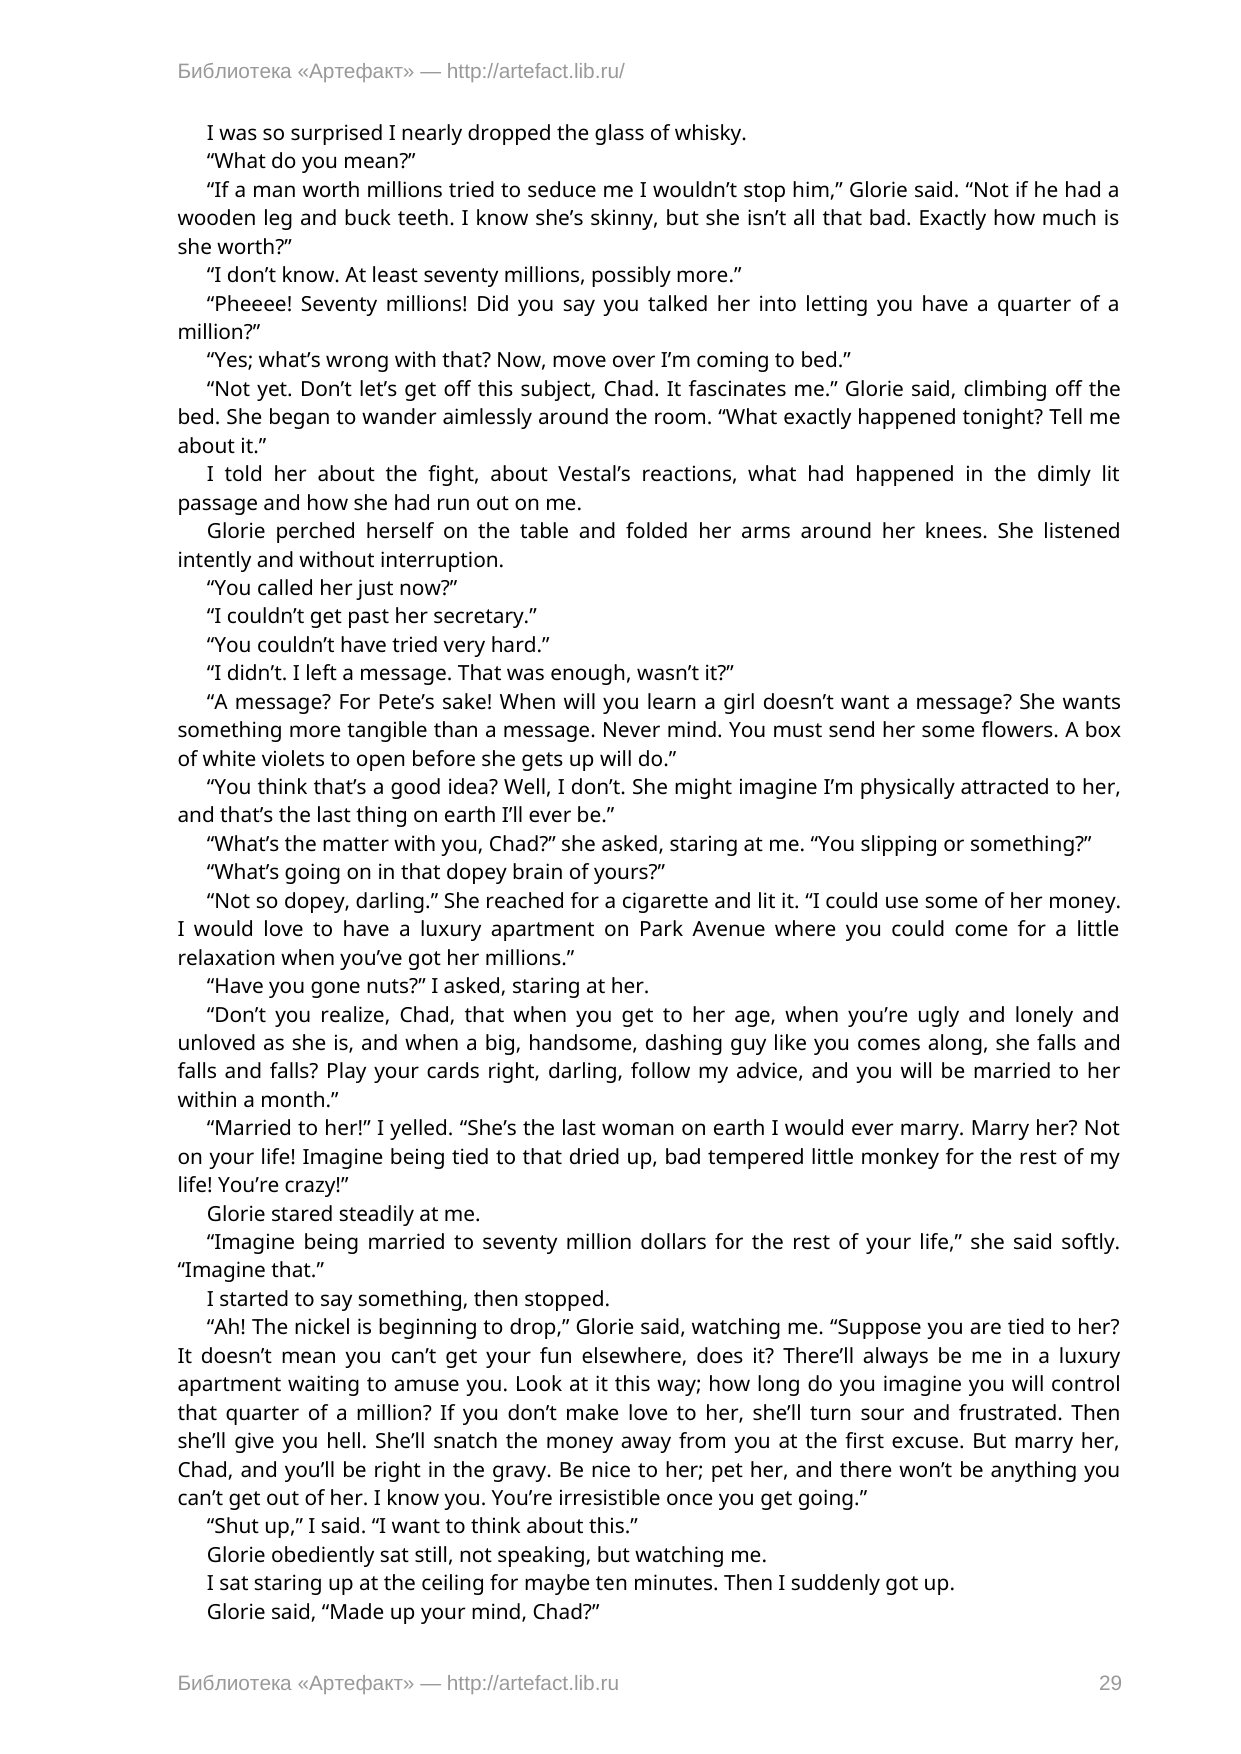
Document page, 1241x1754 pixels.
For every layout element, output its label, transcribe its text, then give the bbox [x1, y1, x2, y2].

text “What do you mean?” [177, 147, 1122, 175]
text “Yes; what’s wrong with that? Now, move over I’m coming to bed.” [177, 346, 1122, 374]
text “What’s going on in that dopey brain of yours?” [177, 857, 1122, 886]
text Glorie said, “Made up your mind, Chad?” [177, 1597, 1122, 1625]
text “You think that’s a good idea? Well, I don’t. She might imagine I’m physically attracted to her, and that’s the last thing on earth I’ll ever be.” [177, 772, 1122, 829]
text “I don’t know. At least seventy millions, possibly more.” [177, 260, 1122, 289]
text “A message? For Pete’s sake! When will you learn a girl doesn’t want a message? She wants something more tangible than a message. Never mind. You must send her some flowers. A box of white violets to open before she gets up will do.” [177, 687, 1122, 772]
text I sat staring up at the ceiling for maybe ten minutes. Then I suddenly got up. [177, 1568, 1122, 1597]
text “Shut up,” I said. “I want to think about this.” [177, 1512, 1122, 1540]
text I started to say something, then stopped. [177, 1284, 1122, 1312]
text “If a man worth millions tried to seduce me I wouldn’t stop him,” Glorie said. “Not if he had a wooden leg and buck teeth. I know she’s skinny, but she isn’t all that bad. Exactly how much is she worth?” [177, 175, 1122, 260]
text Glorie perched herself on the table and folded her arms around her knees. She listened intently and without interruption. [177, 516, 1122, 573]
text “I didn’t. I left a message. That was enough, wasn’t it?” [177, 658, 1122, 687]
text Glorie stared steadily at me. [177, 1199, 1122, 1227]
text “Have you gone nuts?” I asked, staring at her. [177, 971, 1122, 1000]
text “You called her just now?” [177, 573, 1122, 602]
text “You couldn’t have tried very hard.” [177, 630, 1122, 658]
text I was so surprised I nearly dropped the glass of whisky. [177, 118, 1122, 147]
text “What’s the matter with you, Chad?” she asked, staring at me. “You slipping or something?” [177, 829, 1122, 857]
text “Pheeee! Seventy millions! Did you say you talked her into letting you have a quarter of a million?” [177, 289, 1122, 346]
text “Don’t you realize, Chad, that when you get to her age, when you’re ugly and lonely and unloved as she is, and when a big, handsome, dashing guy like you comes along, she falls and falls and falls? Play your cards right, darling, follow my advice, and you will be married to her within a month.” [177, 1000, 1122, 1113]
text “Married to her!” I yelled. “She’s the last woman on earth I would ever marry. Marry her? Not on your life! Imagine being tied to that dried up, bad tempered little monkey for the rest of my life! You’re crazy!” [177, 1113, 1122, 1199]
text “I couldn’t get past her secretary.” [177, 602, 1122, 630]
text I told her about the fight, about Vestal’s reactions, what had happened in the dimly lit passage and how she had run out on me. [177, 459, 1122, 516]
text “Imagine being married to seventy million dollars for the rest of your life,” she said softly. “Imagine that.” [177, 1227, 1122, 1284]
text “Not yet. Don’t let’s get off this subject, Chad. It fascinates me.” Glorie said, climbing off the bed. She began to wander aimlessly around the room. “What exactly happened tonight? Tell me about it.” [177, 374, 1122, 459]
text “Ah! The nickel is beginning to drop,” Glorie said, watching me. “Suppose you are tied to her? It doesn’t mean you can’t get your fun elsewhere, does it? There’ll always be me in a luxury apartment waiting to amuse you. Look at it this way; how long do you imagine you will control that quarter of a million? If you don’t make love to her, she’ll turn sour and frustrated. Then she’ll give you hell. She’ll snatch the money away from you at the first excuse. But marry her, Chad, and you’ll be right in the gravy. Be nice to her; pet her, and there won’t be anything you can’t get out of her. I know you. You’re irresistible once you get going.” [177, 1312, 1122, 1512]
text “Not so dopey, darling.” She reached for a cigarette and lit it. “I could use some of her money. I would love to have a luxury apartment on Park Avenue where you could come for a little relaxation when you’ve got her millions.” [177, 886, 1122, 971]
text Glorie obediently sat still, not speaking, but watching me. [177, 1540, 1122, 1568]
